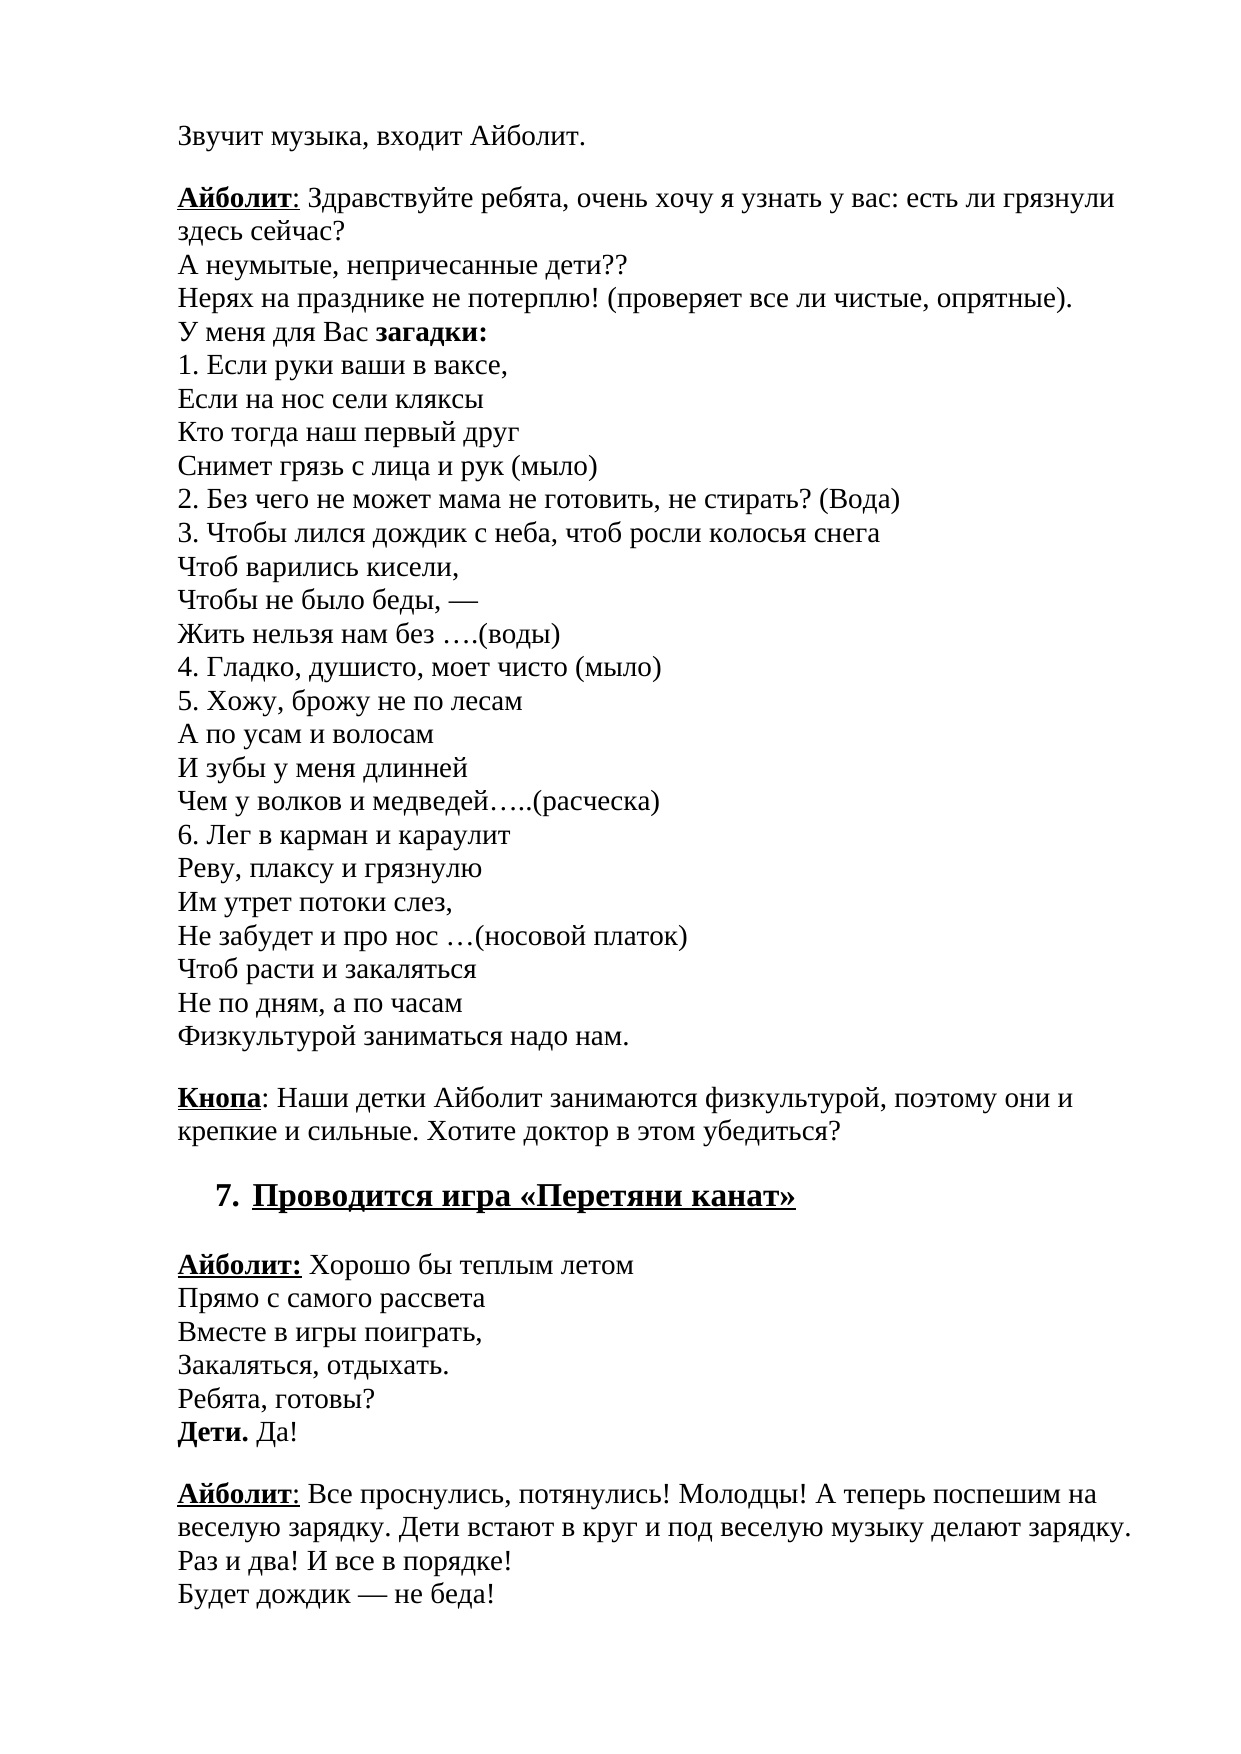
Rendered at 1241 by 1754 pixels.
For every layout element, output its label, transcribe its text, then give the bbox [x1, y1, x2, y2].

text Айболит: Хорошо бы теплым летом Прямо с самого рассвета Вместе в игры поиграть, Закаляться, отдыхать. Ребята, готовы? Дети. Да! [177, 1247, 1152, 1476]
text Айболит: Здравствуйте ребята, очень хочу я узнать у вас: есть ли грязнули здесь сейчас? А неумытые, непричесанные дети?? [177, 180, 1152, 280]
text Кнопа: Наши детки Айболит занимаются физкультурой, поэтому они и крепкие и сильные. Хотите доктор в этом убедиться? [177, 1080, 1152, 1175]
list Проводится игра «Перетяни канат» [215, 1175, 1152, 1213]
text Айболит: Все проснулись, потянулись! Молодцы! А теперь поспешим на веселую зарядку. Дети встают в круг и под веселую музыку делают зарядку. [177, 1476, 1152, 1543]
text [177, 1543, 1152, 1610]
text 5. Хожу, брожу не по лесам А по усам и волосам И зубы у меня длинней Чем у волков и медведей…..(расческа) 6. Лег в карман и караулит Реву, плаксу и грязнулю Им утрет потоки слез, Не забудет и про нос …(носовой платок) Чтоб расти и закаляться Не по дням, а по часам Физкультурой заниматься надо нам. [177, 683, 1152, 1080]
text Звучит музыка, входит Айболит. [177, 118, 1152, 180]
text Нерях на празднике не потерплю! (проверяет все ли чистые, опрятные). У меня для Вас загадки: 1. Если руки ваши в ваксе, Если на нос сели кляксы Кто тогда наш первый друг Снимет грязь с лица и рук (мыло) 2. Без чего не может мама не готовить, не стирать? (Вода) 3. Чтобы лился дождик с неба, чтоб росли колосья снега Чтоб варились кисели, Чтобы не было беды, — Жить нельзя нам без ….(воды) 4. Гладко, душисто, моет чисто (мыло) [177, 280, 1152, 683]
